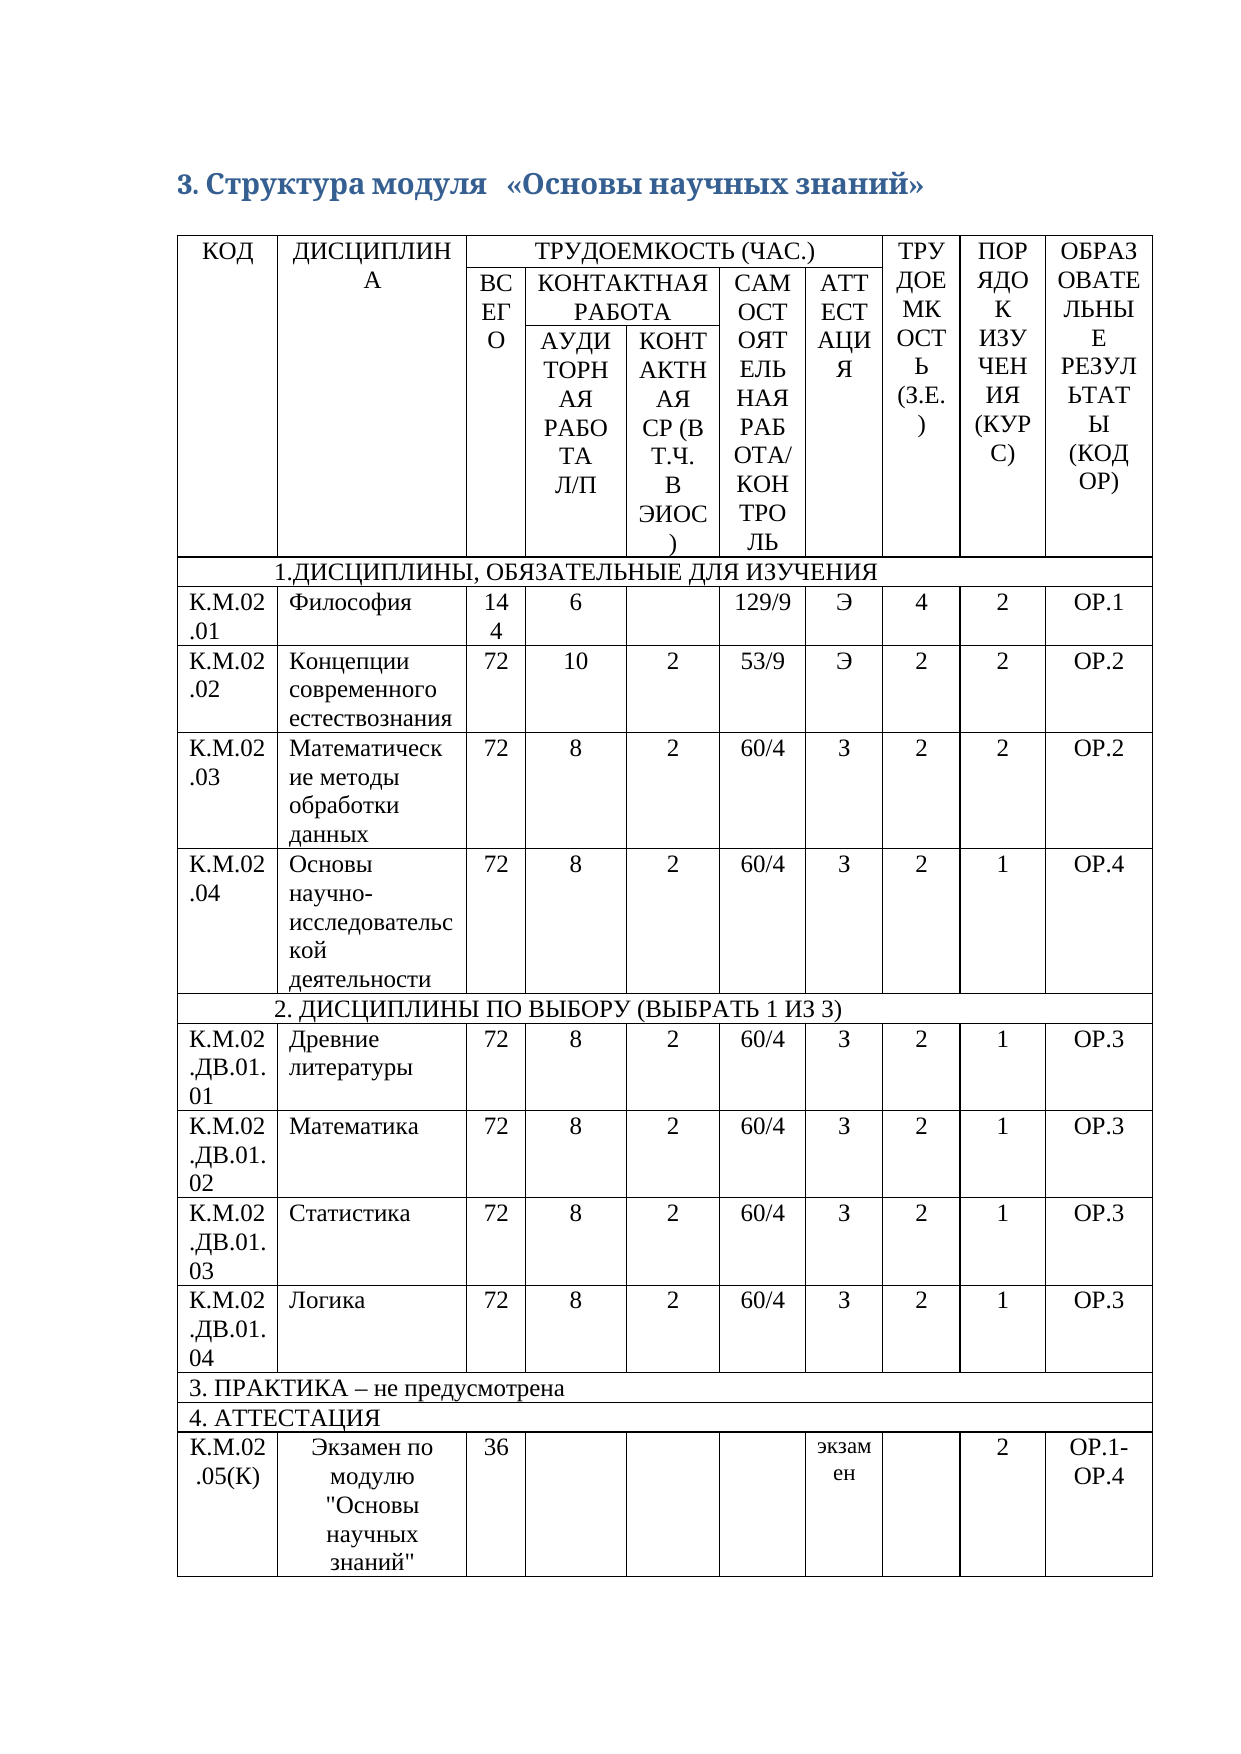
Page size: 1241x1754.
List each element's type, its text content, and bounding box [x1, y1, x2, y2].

table_header Трудоемкость (час.) [467, 236, 882, 267]
table_cell 53/9 [720, 646, 805, 732]
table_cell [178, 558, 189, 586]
table_cell 10 [526, 646, 626, 732]
table_cell 2 [627, 849, 719, 993]
table_cell 2 [883, 1111, 959, 1197]
table_cell 1 [961, 849, 1045, 993]
table_cell 72 [467, 1198, 525, 1284]
table_cell 60/4 [720, 1024, 805, 1110]
table_cell З [806, 1024, 882, 1110]
table_cell ОР.1-ОР.4 [1046, 1433, 1152, 1576]
table_cell 2 [883, 1024, 959, 1110]
table_cell 8 [526, 1286, 626, 1372]
table_cell 1 [961, 1111, 1045, 1197]
table_cell 129/9 [720, 587, 805, 645]
table_cell ОР.3 [1046, 1024, 1152, 1110]
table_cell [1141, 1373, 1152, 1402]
table_cell экзамен [806, 1433, 882, 1576]
table_cell 1 [961, 1198, 1045, 1284]
table_cell К.М.02.04 [178, 849, 277, 993]
table_cell 72 [467, 733, 525, 848]
table_cell 72 [467, 849, 525, 993]
table_cell 2 [883, 849, 959, 993]
table_header Образовательные результаты (код ОР) [1046, 236, 1152, 556]
table_cell 8 [526, 1198, 626, 1284]
table_cell К.М.02.03 [178, 733, 277, 848]
table_cell З [806, 733, 882, 848]
table_cell Всего [467, 268, 525, 556]
table_cell [883, 1433, 959, 1576]
table_cell Самостоятельная работа/контроль [720, 268, 805, 556]
table_cell ОР.3 [1046, 1286, 1152, 1372]
table_cell [720, 1433, 805, 1576]
table_header Порядок изучения (КУРС) [961, 236, 1045, 556]
table_cell 72 [467, 646, 525, 732]
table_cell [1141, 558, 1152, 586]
table_cell [627, 587, 719, 645]
table_header Трудоемкость (з.е.) [883, 236, 959, 556]
table_cell 72 [467, 1286, 525, 1372]
table_cell 2 [627, 733, 719, 848]
table_cell 4 [883, 587, 959, 645]
table_cell Э [806, 646, 882, 732]
table_cell 8 [526, 1111, 626, 1197]
table_cell 2 [961, 646, 1045, 732]
table_cell Математика [278, 1111, 466, 1197]
table_cell [627, 1433, 719, 1576]
table_cell К.М.02.02 [178, 646, 277, 732]
table_header Дисциплина [278, 236, 466, 556]
table_cell 2 [883, 733, 959, 848]
table_cell ОР.3 [1046, 1111, 1152, 1197]
table_cell Древние литературы [278, 1024, 466, 1110]
table_cell 60/4 [720, 733, 805, 848]
table_cell Экзамен по модулю "Основы научных знаний" [278, 1433, 466, 1576]
table_cell ОР.3 [1046, 1198, 1152, 1284]
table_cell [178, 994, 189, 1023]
table_cell [526, 1433, 626, 1576]
table_cell 8 [526, 733, 626, 848]
table_cell 2 [961, 1433, 1045, 1576]
table_cell 60/4 [720, 1286, 805, 1372]
table_cell ОР.2 [1046, 733, 1152, 848]
table_cell 60/4 [720, 1198, 805, 1284]
table_cell 1 [961, 1024, 1045, 1110]
table_cell 8 [526, 849, 626, 993]
table_cell З [806, 1286, 882, 1372]
table_cell Аттестация [806, 268, 882, 556]
table_header Код [178, 236, 277, 556]
table_cell К.М.02.05(К) [178, 1433, 277, 1576]
table_cell 2 [883, 1286, 959, 1372]
table_cell ОР.1 [1046, 587, 1152, 645]
table_cell 2 [961, 733, 1045, 848]
table_cell 2 [627, 1286, 719, 1372]
table_cell 2 [627, 646, 719, 732]
table_cell З [806, 849, 882, 993]
table_cell ОР.4 [1046, 849, 1152, 993]
subtitle 3. Структура модуля «Основы научных знаний» [177, 168, 1152, 202]
table_cell 1 [961, 1286, 1045, 1372]
table_cell 36 [467, 1433, 525, 1576]
table_cell 2 [627, 1198, 719, 1284]
table_cell ОР.2 [1046, 646, 1152, 732]
table_cell 72 [467, 1111, 525, 1197]
table_cell 2 [627, 1111, 719, 1197]
table_cell Аудиторная работа л/п [526, 326, 626, 556]
table_cell 6 [526, 587, 626, 645]
table_cell 2 [883, 646, 959, 732]
table_cell 60/4 [720, 849, 805, 993]
table_cell 72 [467, 1024, 525, 1110]
table_cell 60/4 [720, 1111, 805, 1197]
table_cell 2 [961, 587, 1045, 645]
table_cell Статистика [278, 1198, 466, 1284]
table_cell З [806, 1198, 882, 1284]
table_cell Философия [278, 587, 466, 645]
table_cell З [806, 1111, 882, 1197]
table_cell Логика [278, 1286, 466, 1372]
table_cell 2 [627, 1024, 719, 1110]
table_cell 2 [883, 1198, 959, 1284]
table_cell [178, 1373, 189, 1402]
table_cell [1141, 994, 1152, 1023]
table_cell 8 [526, 1024, 626, 1110]
table_cell Э [806, 587, 882, 645]
